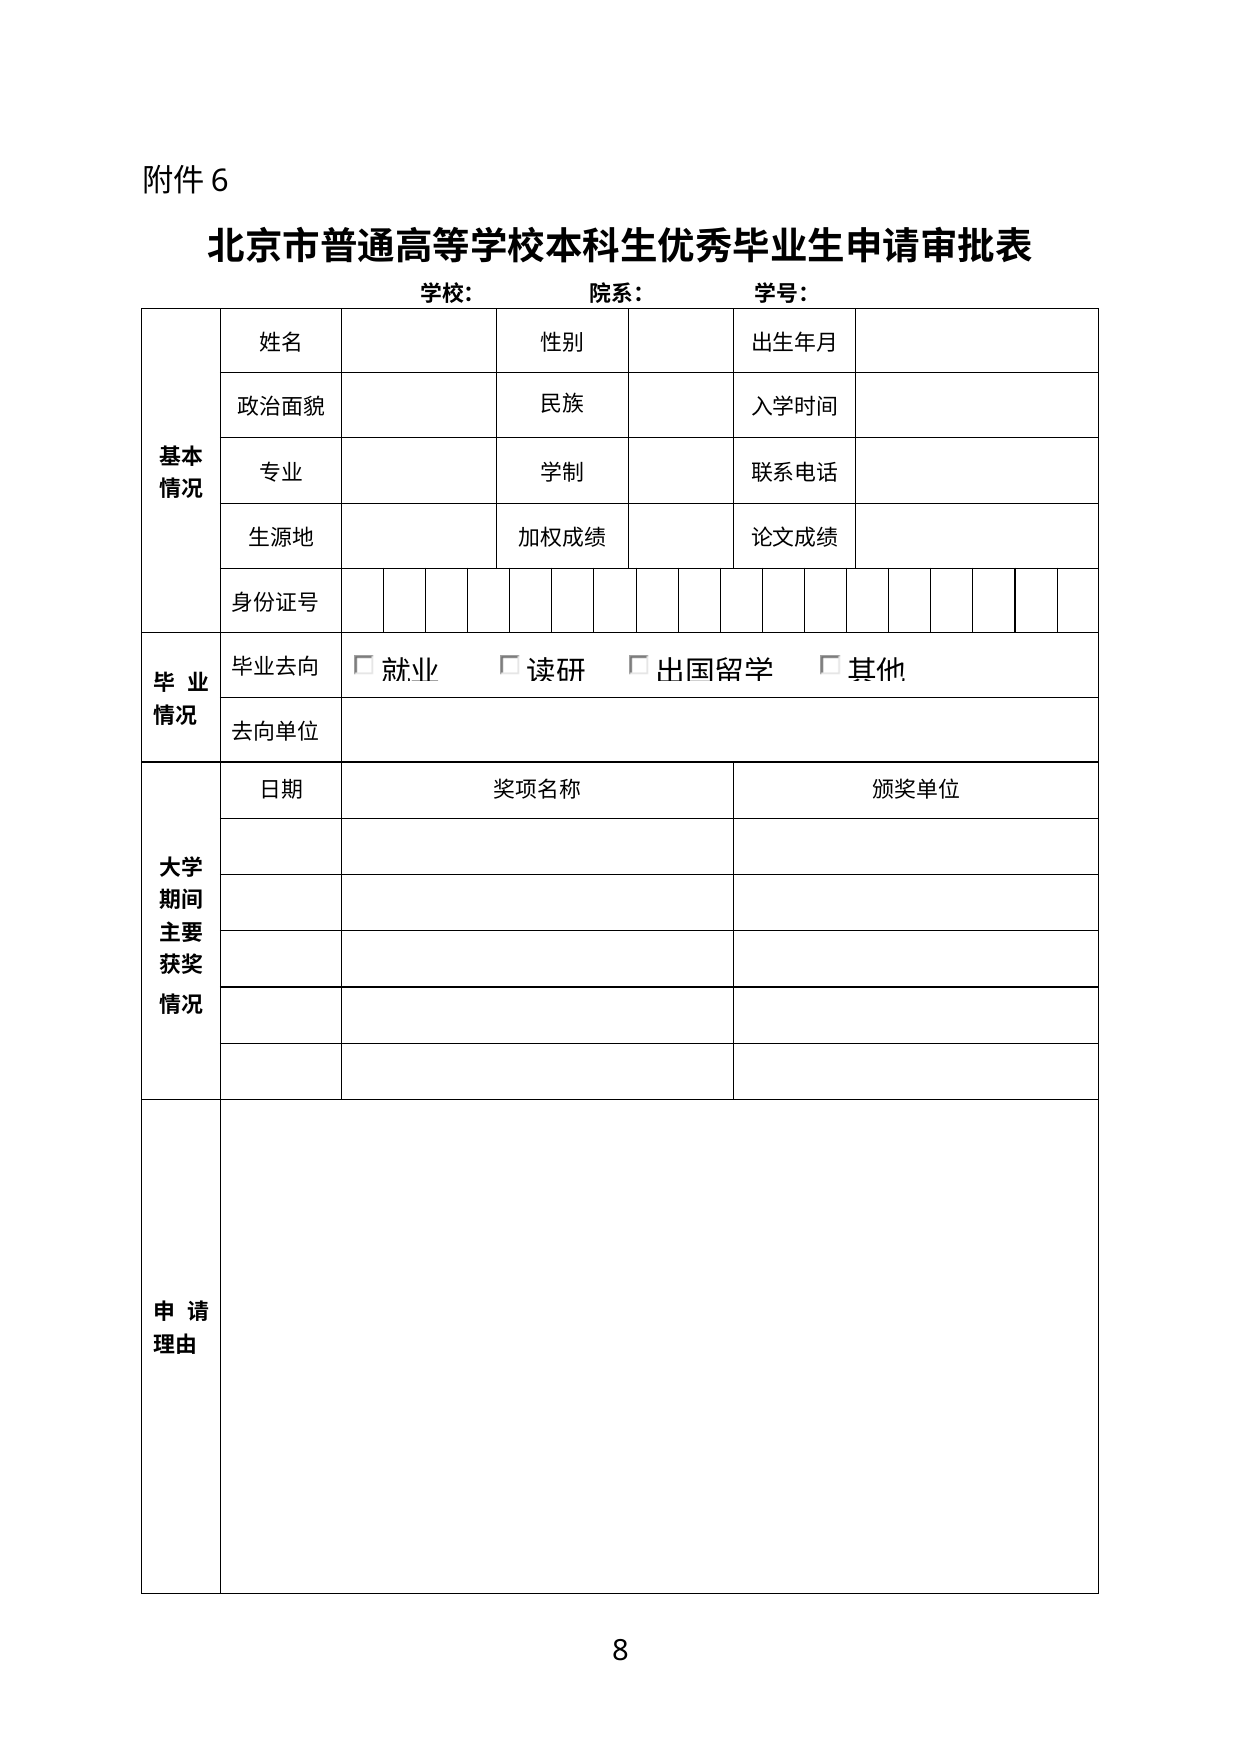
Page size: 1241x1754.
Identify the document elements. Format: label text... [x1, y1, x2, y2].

table_cell [721, 569, 762, 632]
table_cell [856, 504, 1098, 568]
table_cell 申请理由 [142, 1100, 220, 1592]
table_cell [856, 373, 1098, 437]
table_cell [805, 569, 846, 632]
table_header [629, 309, 733, 372]
table_cell [847, 569, 888, 632]
table_cell 毕业去向 [221, 633, 341, 697]
table_cell [510, 569, 551, 632]
table_cell [594, 569, 636, 632]
table_cell [629, 373, 733, 437]
table_cell [679, 569, 720, 632]
table_cell [468, 569, 509, 632]
text 附件6 [142, 146, 1098, 211]
table_cell [552, 569, 593, 632]
table_cell 日期 [221, 763, 341, 818]
table_cell [221, 1100, 1098, 1592]
table_cell 大学期间主要获奖 情况 [142, 763, 220, 1099]
table_cell [342, 438, 496, 502]
table_cell 入学时间 [734, 373, 855, 437]
table_cell 毕业情况 [142, 633, 220, 761]
table_header 出生年月 [734, 309, 855, 372]
table_cell 颁奖单位 [734, 763, 1098, 818]
text 北京市普通高等学校本科生优秀毕业生申请审批表 [142, 211, 1098, 276]
table_cell [342, 931, 733, 986]
table_header 姓名 [221, 309, 341, 372]
table_cell [342, 504, 496, 568]
table_cell [342, 569, 383, 632]
table_cell 论文成绩 [734, 504, 855, 568]
table_cell [342, 373, 496, 437]
table_cell [931, 569, 972, 632]
table_cell [342, 1044, 733, 1099]
table_cell [734, 988, 1098, 1043]
table_cell 身份证号 [221, 569, 341, 632]
table_cell [763, 569, 804, 632]
table_cell 联系电话 [734, 438, 855, 502]
table_cell 专业 [221, 438, 341, 502]
table_cell [637, 569, 678, 632]
table_header 基本情况 [142, 309, 220, 632]
table_cell [384, 569, 425, 632]
table_cell 学制 [497, 438, 628, 502]
table_cell [856, 438, 1098, 502]
table_cell 政治面貌 [221, 373, 341, 437]
table_cell [221, 875, 341, 930]
table_cell [342, 988, 733, 1043]
table_cell [1016, 569, 1057, 632]
table_cell [221, 819, 341, 874]
table_cell [734, 1044, 1098, 1099]
table_cell [734, 931, 1098, 986]
table_cell [889, 569, 930, 632]
table_cell [342, 819, 733, 874]
table_header [856, 309, 1098, 372]
table_cell 生源地 [221, 504, 341, 568]
table_cell [342, 875, 733, 930]
table_cell [221, 988, 341, 1043]
table_header [342, 309, 496, 372]
table_cell [426, 569, 467, 632]
table_header 性别 [497, 309, 628, 372]
table_cell 民族 [497, 373, 628, 437]
table_cell 加权成绩 [497, 504, 628, 568]
table_cell [221, 931, 341, 986]
table_cell [734, 875, 1098, 930]
table_cell 去向单位 [221, 698, 341, 761]
table_cell [629, 504, 733, 568]
table_cell 奖项名称 [342, 763, 733, 818]
text 学校： 院系： 学号： [142, 276, 1098, 308]
table_cell [734, 819, 1098, 874]
table_cell [342, 698, 1098, 761]
table_cell [973, 569, 1014, 632]
table_cell [342, 633, 1098, 697]
table_cell [1058, 569, 1098, 632]
table_cell [629, 438, 733, 502]
table_cell [221, 1044, 341, 1099]
